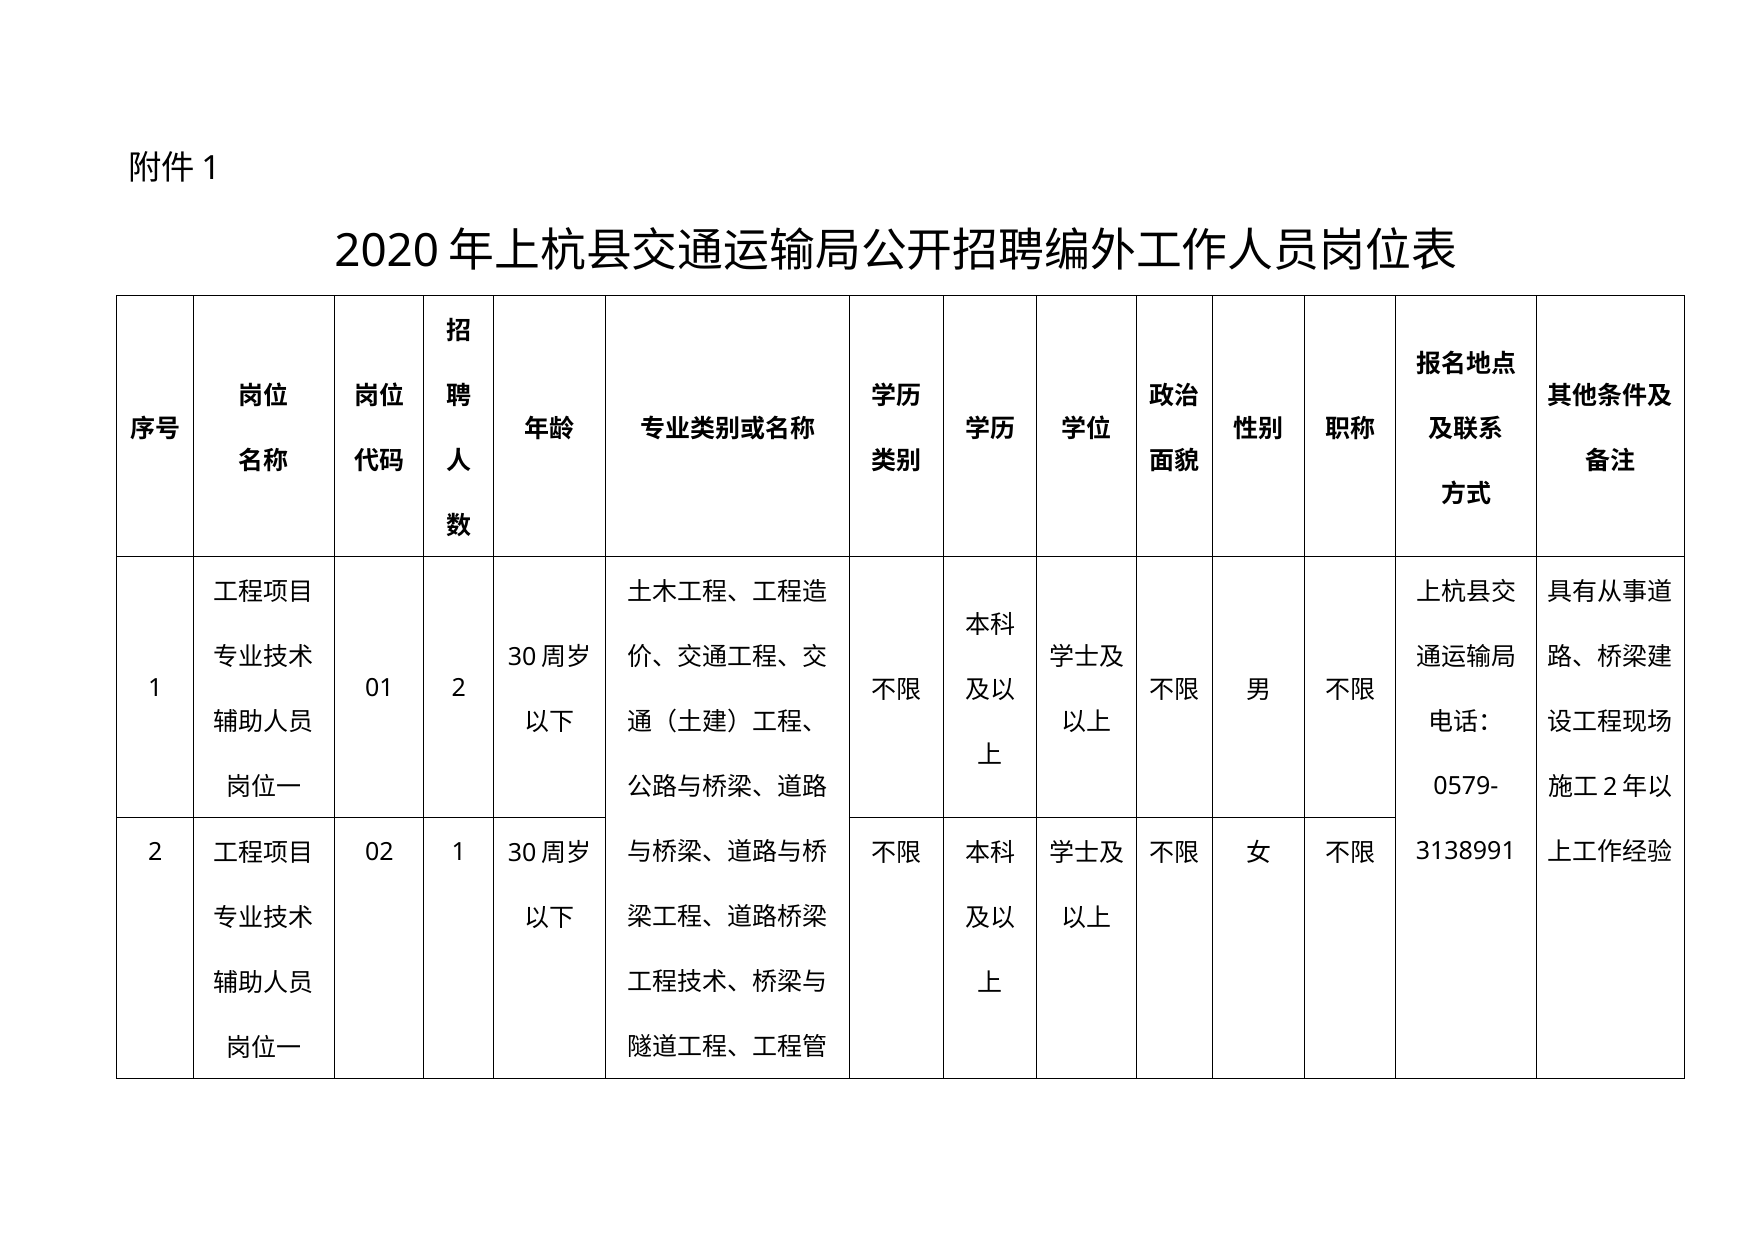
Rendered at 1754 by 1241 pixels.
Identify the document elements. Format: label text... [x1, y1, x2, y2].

table_cell 本科及以上 [944, 818, 1036, 1078]
table_cell 专业类别或名称 [606, 296, 849, 556]
table_cell 女 [1213, 818, 1304, 1078]
table_cell 不限 [1305, 557, 1395, 817]
table_cell 年龄 [494, 296, 605, 556]
table_cell 学历 类别 [850, 296, 943, 556]
table_cell 2 [424, 557, 493, 817]
table_cell 不限 [1137, 557, 1212, 817]
table_cell 土木工程、工程造价、交通工程、交通（土建）工程、公路与桥梁、道路与桥梁、道路与桥梁工程、道路桥梁工程技术、桥梁与隧道工程、工程管理、公路工程管理 [606, 557, 849, 1078]
table_cell 性别 [1213, 296, 1304, 556]
table_cell 学位 [1037, 296, 1136, 556]
table_cell 招聘 人数 [424, 296, 493, 556]
table_cell 学历 [944, 296, 1036, 556]
table_cell 上杭县交通运输局电话：0579-3138991 [1396, 557, 1536, 1078]
table_header 附件1 2020年上杭县交通运输局公开招聘编外工作人员岗位表 [117, 133, 1684, 295]
table_cell 1 [117, 557, 193, 817]
table_cell 岗位 名称 [194, 296, 334, 556]
table_cell 不限 [850, 818, 943, 1078]
table_cell 30周岁以下 [494, 818, 605, 1078]
table_cell 具有从事道路、桥梁建设工程现场施工2年以上工作经验 [1537, 557, 1684, 1078]
table_cell 1 [424, 818, 493, 1078]
table_cell 男 [1213, 557, 1304, 817]
table_cell 30周岁以下 [494, 557, 605, 817]
table_cell 不限 [1137, 818, 1212, 1078]
table_cell 学士及以上 [1037, 557, 1136, 817]
table_cell 序号 [117, 296, 193, 556]
table_cell 02 [335, 818, 423, 1078]
table_cell 岗位 代码 [335, 296, 423, 556]
table_cell 01 [335, 557, 423, 817]
table_cell 不限 [850, 557, 943, 817]
table_cell 不限 [1305, 818, 1395, 1078]
table_cell 职称 [1305, 296, 1395, 556]
table_cell 报名地点 及联系 方式 [1396, 296, 1536, 556]
table_cell 2 [117, 818, 193, 1078]
table_cell 其他条件及备注 [1537, 296, 1684, 556]
table_cell 工程项目 专业技术 辅助人员 岗位一 [194, 557, 334, 817]
table_cell 工程项目 专业技术 辅助人员 岗位一 [194, 818, 334, 1078]
table_cell 学士及以上 [1037, 818, 1136, 1078]
table_cell 本科及以上 [944, 557, 1036, 817]
table_cell 政治 面貌 [1137, 296, 1212, 556]
